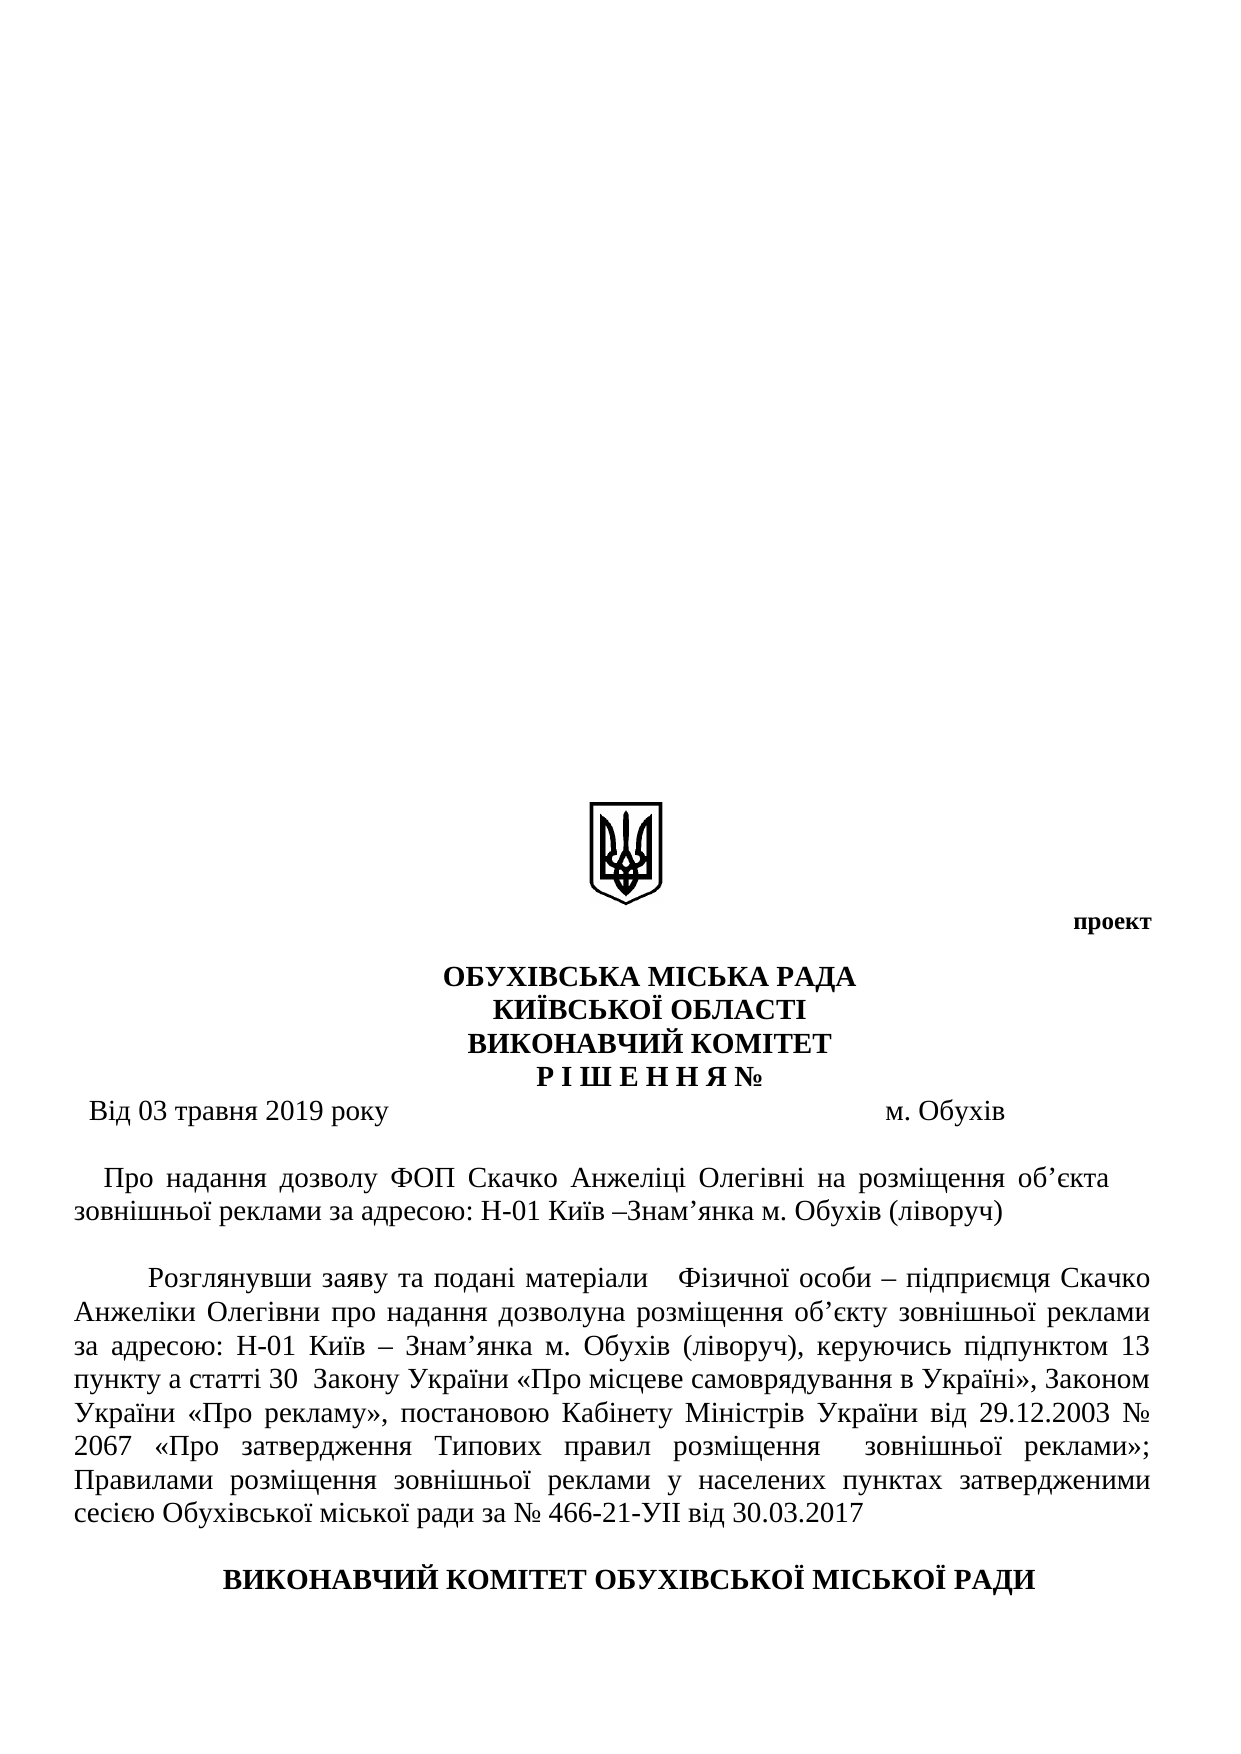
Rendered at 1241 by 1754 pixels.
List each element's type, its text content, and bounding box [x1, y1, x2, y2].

text ВИКОНАВЧИЙ КОМІТЕТ ОБУХІВСЬКОЇ МІСЬКОЇ РАДИ [148, 1562, 1152, 1596]
picture [588, 800, 664, 906]
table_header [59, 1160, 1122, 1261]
subtitle КИЇВСЬКОЇ ОБЛАСТІ [148, 992, 1152, 1026]
text Від 03 травня 2019 року м. Обухів [88, 1093, 1152, 1126]
text ВИКОНАВЧИЙ КОМІТЕТ [148, 1026, 1152, 1059]
text Р І Ш Е Н Н Я № [148, 1059, 1152, 1093]
text проект [148, 800, 1152, 934]
text Розглянувши заяву та подані матеріали Фізичної особи – підприємця Скачко Анжеліки Олегівни про надання дозволуна розміщення об’єкту зовнішньої реклами за адресою: Н-01 Київ – Знам’янка м. Обухів (ліворуч), керуючись підпунктом 13 пункту а статті 30 Закону України «Про місцеве самоврядування в Україні», Законом України «Про рекламу», постановою Кабінету Міністрів України від 29.12.2003 № 2067 «Про затвердження Типових правил розміщення зовнішньої реклами»; Правилами розміщення зовнішньої реклами у населених пунктах затвердженими сесією Обухівської міської ради за № 466-21-УІІ від 30.03.2017 [74, 1261, 1152, 1529]
text ОБУХІВСЬКА МІСЬКА РАДА [148, 959, 1152, 992]
